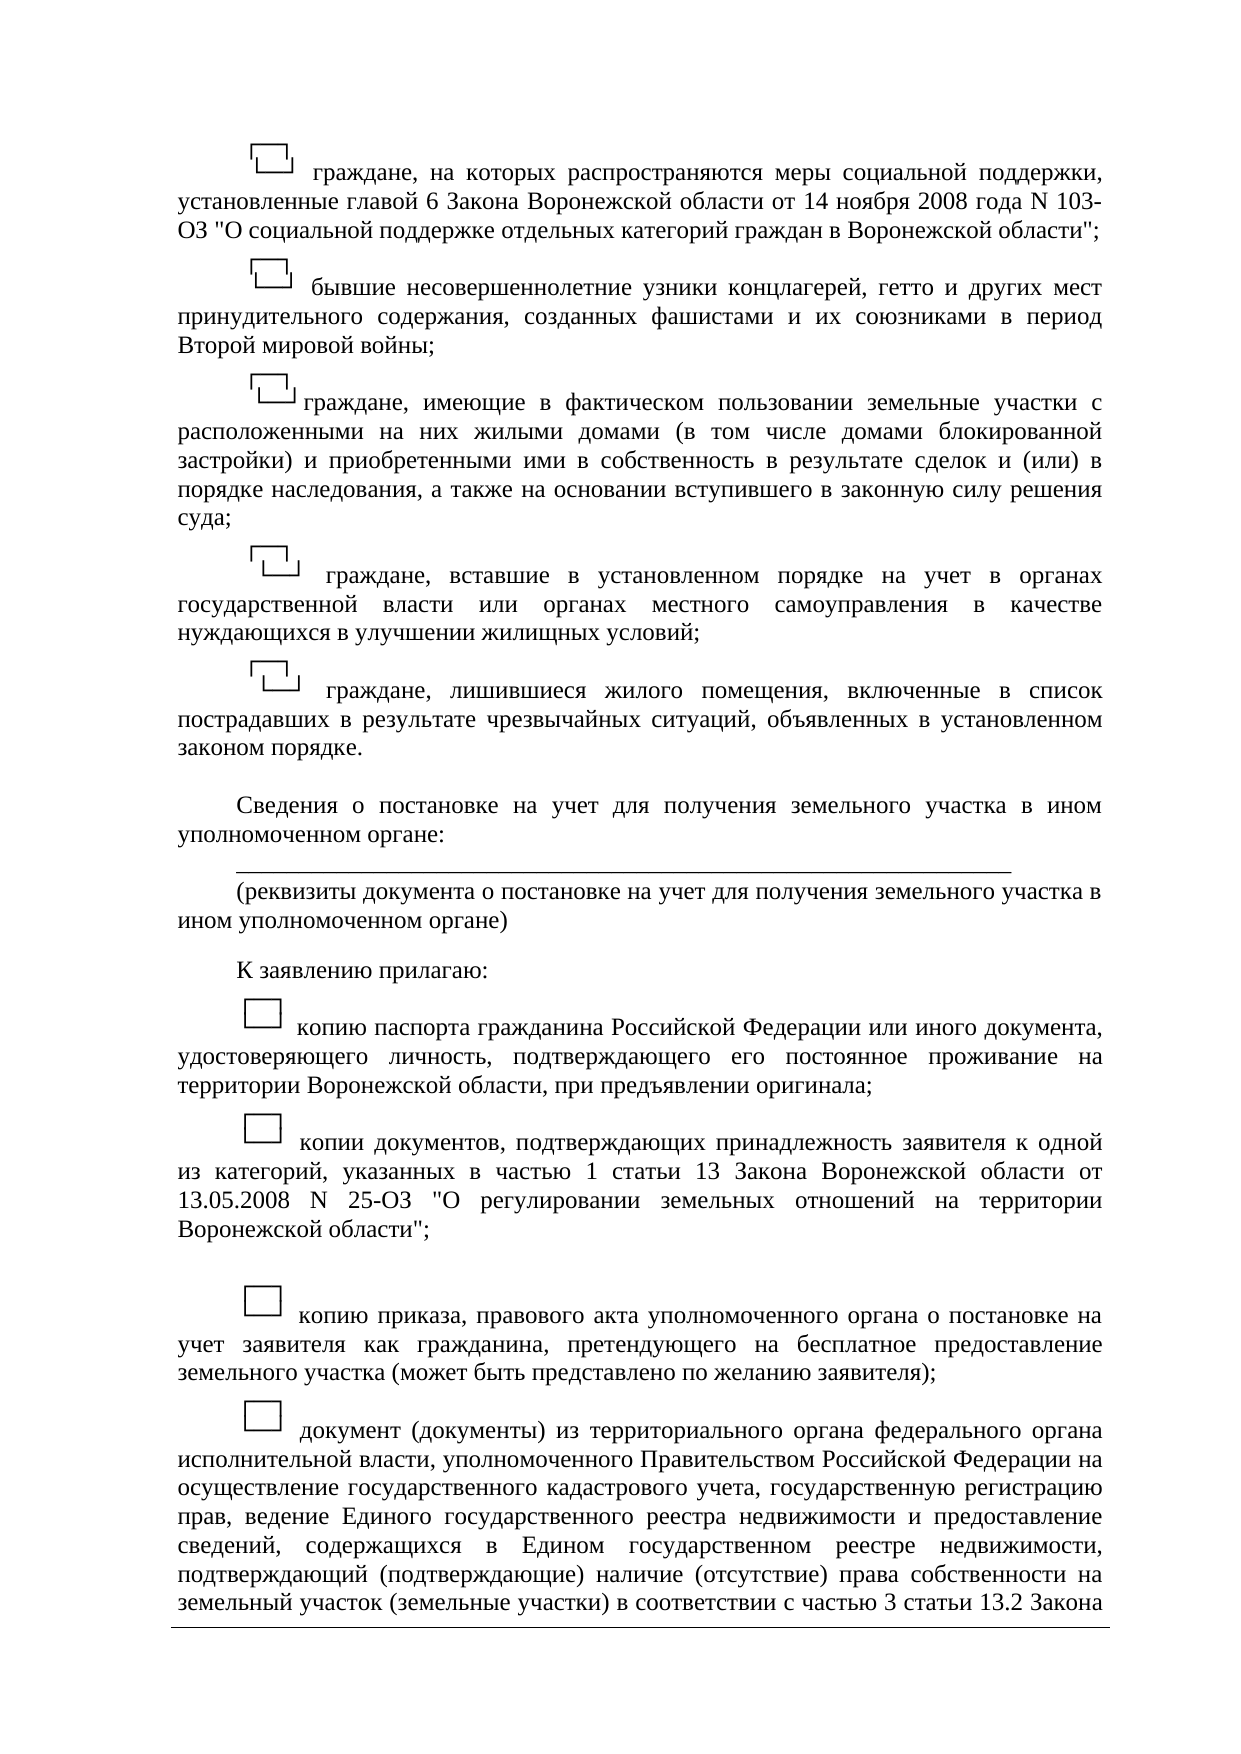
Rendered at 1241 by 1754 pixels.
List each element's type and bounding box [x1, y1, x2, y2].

table_cell [171, 944, 1110, 1627]
table_cell [171, 118, 1110, 944]
